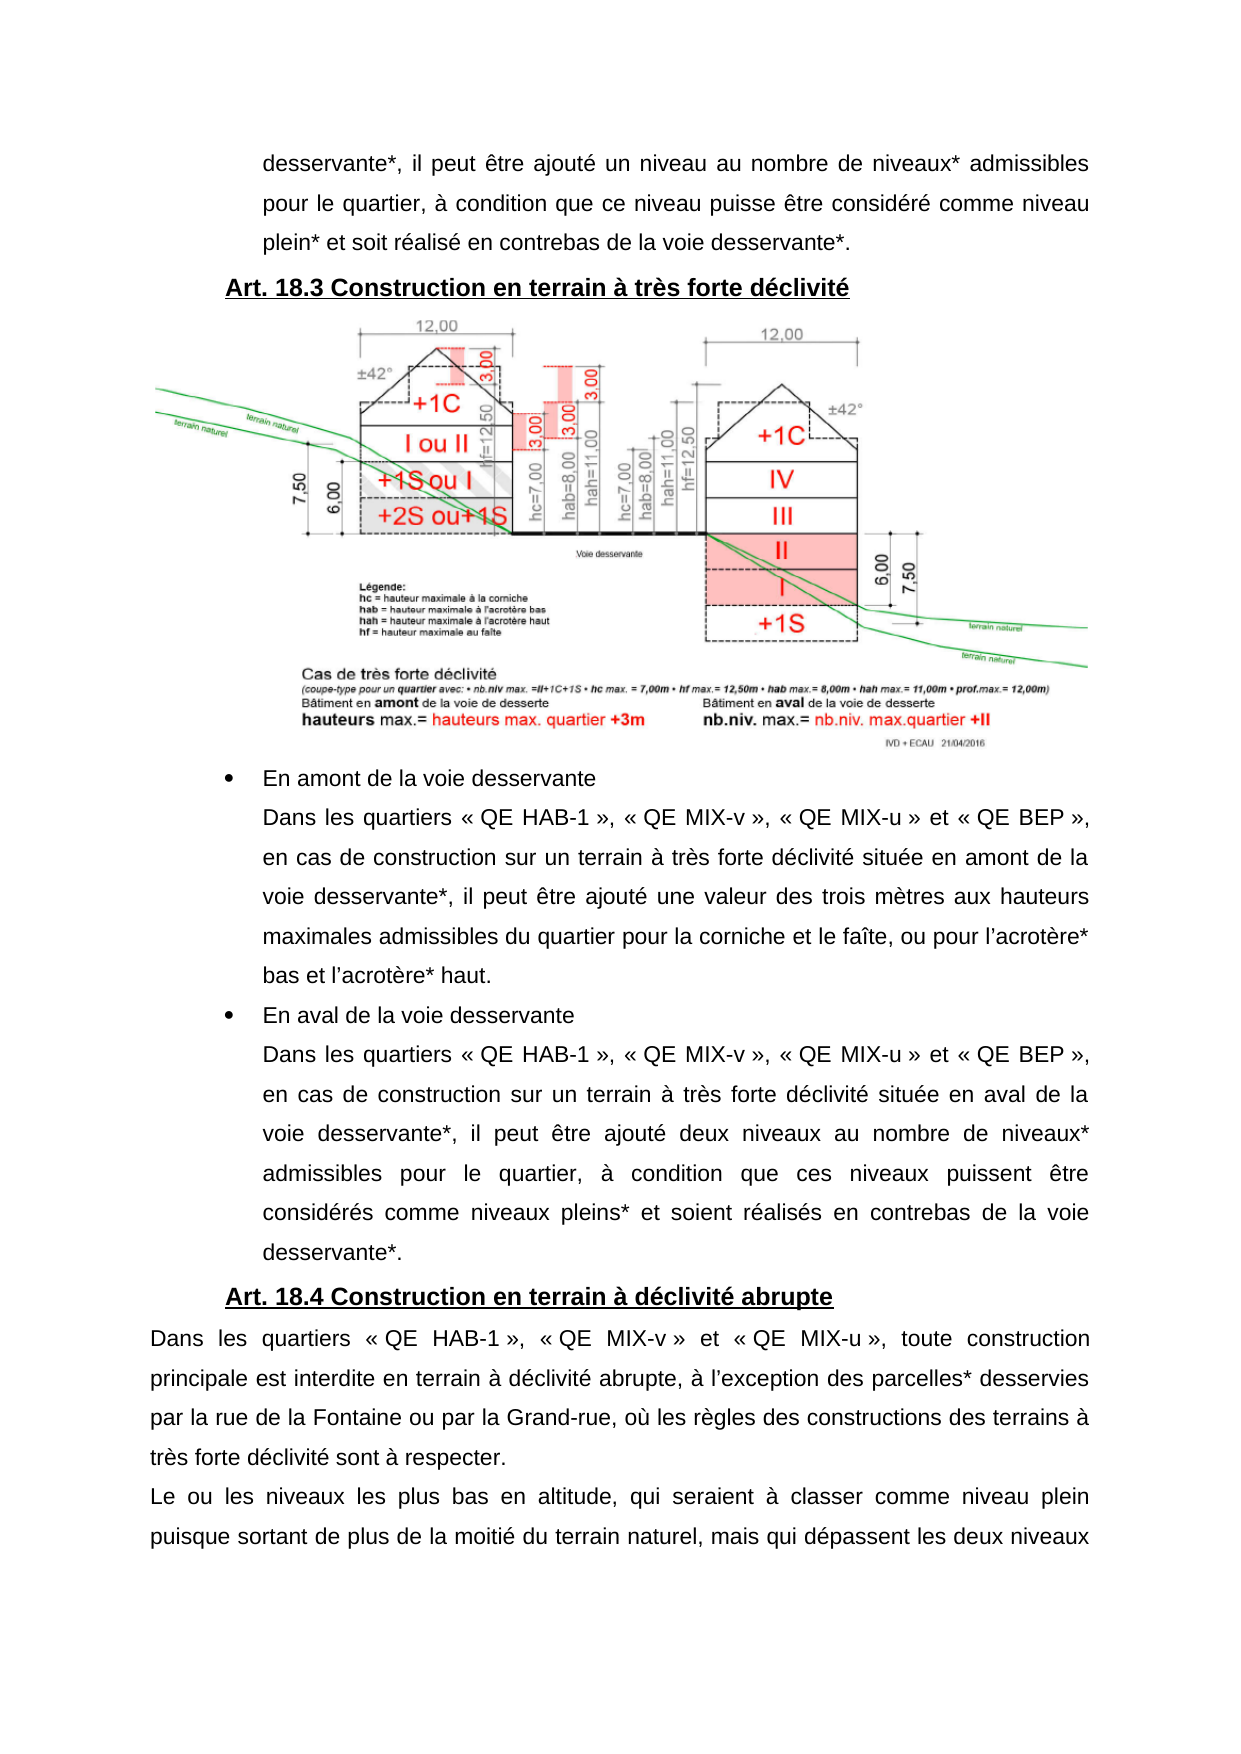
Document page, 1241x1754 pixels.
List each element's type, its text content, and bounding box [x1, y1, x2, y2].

text Dans les quartiers « QE HAB-1 », « QE MIX-v », « QE MIX-u » et « QE BEP », en cas de construction sur un terrain à très forte déclivité située en aval de la voie desservante*, il peut être ajouté deux niveaux au nombre de niveaux* admissibles pour le quartier, à condition que ces niveaux puissent être considérés comme niveaux pleins* et soient réalisés en contrebas de la voie desservante*. [262, 1041, 1090, 1265]
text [262, 150, 1090, 255]
subtitle Art. 18.3 Construction en terrain à très forte déclivité [225, 273, 1090, 301]
text Dans les quartiers « QE HAB-1 », « QE MIX-v » et « QE MIX-u », toute construction principale est interdite en terrain à déclivité abrupte, à l’exception des parcelles* desservies par la rue de la Fontaine ou par la Grand-rue, où les règles des constructions des terrains à très forte déclivité sont à respecter. [150, 1325, 1090, 1470]
list En amont de la voie desservante [225, 765, 1090, 791]
list En aval de la voie desservante [225, 1002, 1090, 1028]
text Dans les quartiers « QE HAB-1 », « QE MIX-v », « QE MIX-u » et « QE BEP », en cas de construction sur un terrain à très forte déclivité située en amont de la voie desservante*, il peut être ajouté une valeur des trois mètres aux hauteurs maximales admissibles du quartier pour la corniche et le faîte, ou pour l’acrotère* bas et l’acrotère* haut. [262, 804, 1090, 989]
picture [150, 315, 1091, 752]
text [150, 1483, 1090, 1549]
subtitle Art. 18.4 Construction en terrain à déclivité abrupte [225, 1282, 1090, 1311]
